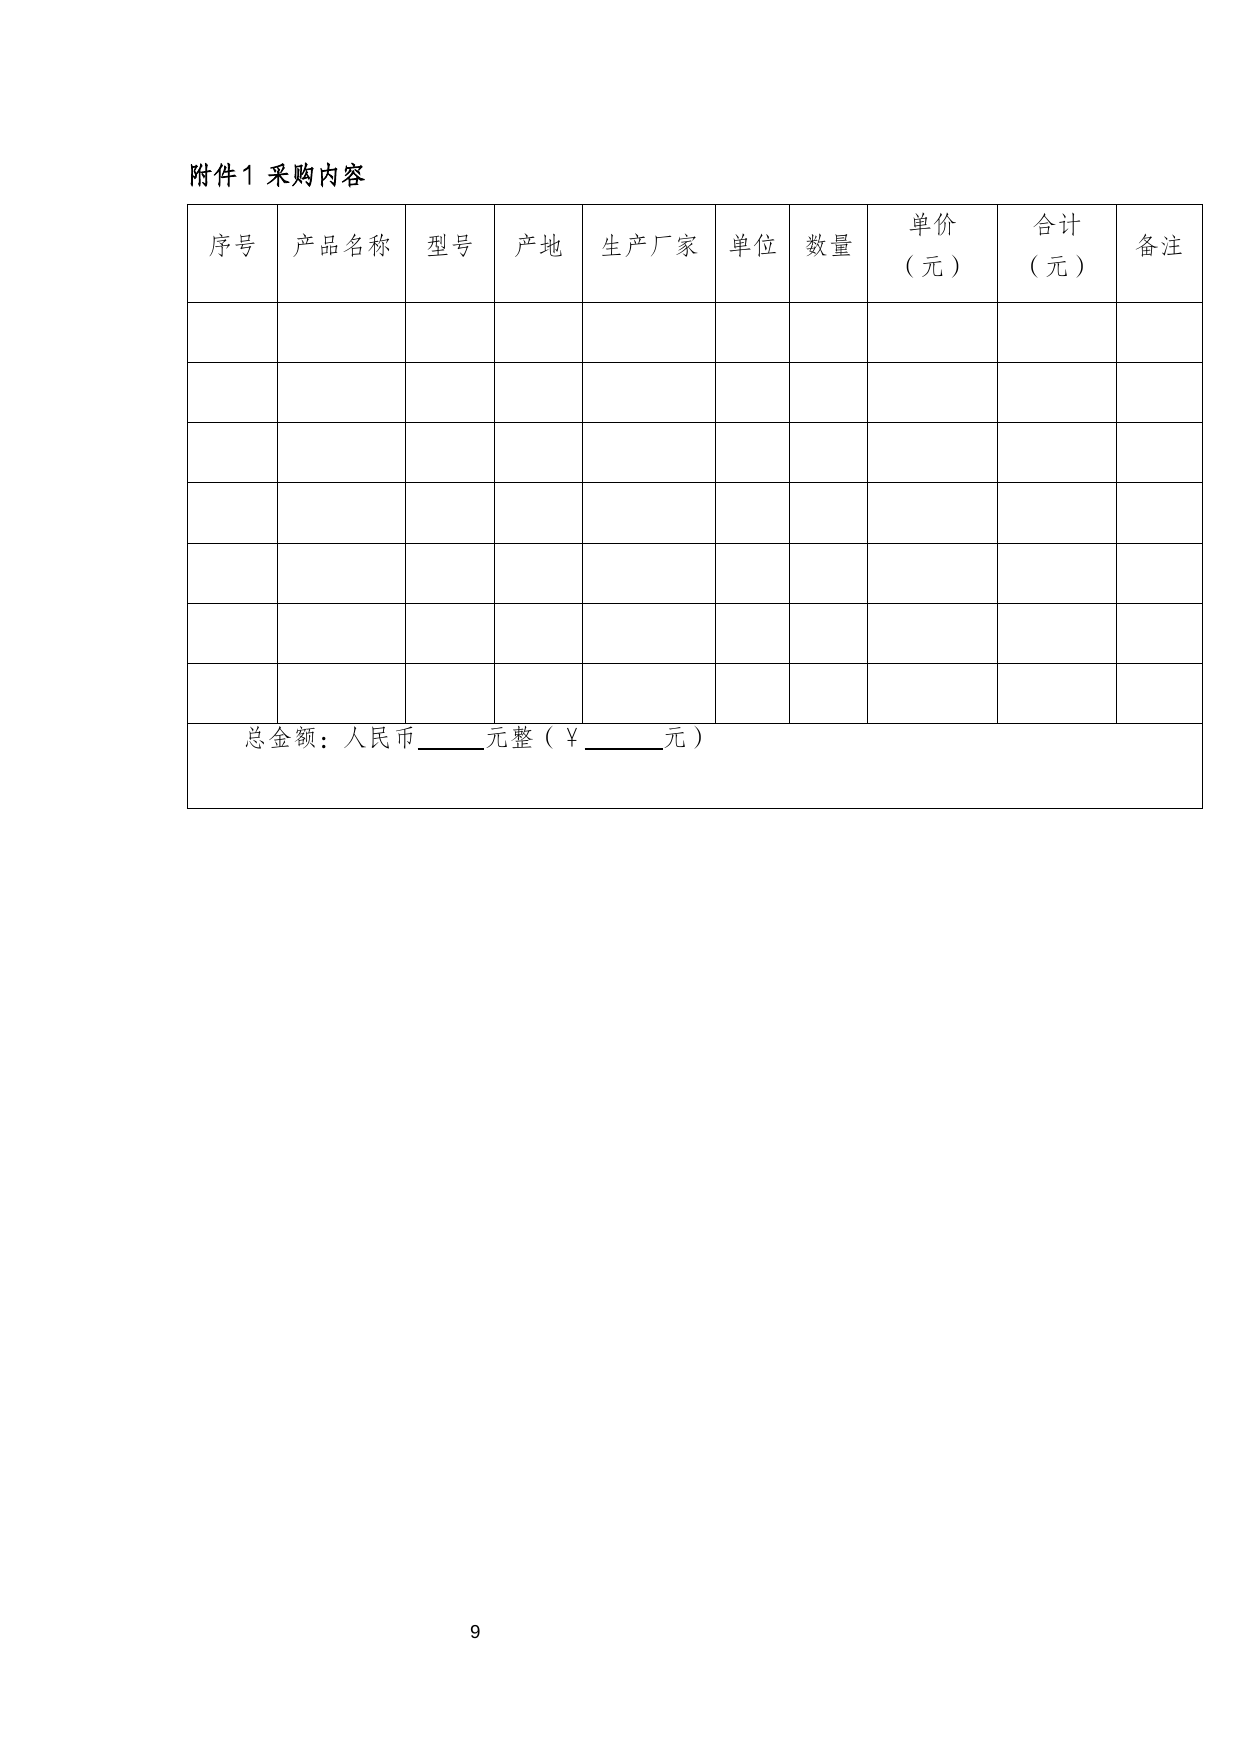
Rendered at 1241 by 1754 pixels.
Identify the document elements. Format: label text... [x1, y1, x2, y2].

table_cell [583, 604, 715, 663]
table_cell [495, 303, 582, 362]
table_cell [583, 423, 715, 482]
table_cell [278, 604, 405, 663]
table_header 产地 [495, 205, 582, 302]
table_header 生产厂家 [583, 205, 715, 302]
table_cell [188, 363, 277, 422]
table_cell [278, 303, 405, 362]
table_cell [998, 483, 1116, 542]
table_header 序号 [188, 205, 277, 302]
table_cell [1117, 303, 1202, 362]
table_cell [495, 423, 582, 482]
table_cell [495, 483, 582, 542]
table_cell [188, 483, 277, 542]
table_cell [406, 363, 494, 422]
table_cell [583, 664, 715, 723]
table_cell [1117, 483, 1202, 542]
table_cell [716, 423, 789, 482]
table_cell [868, 303, 997, 362]
table_cell [278, 664, 405, 723]
table_cell [1117, 363, 1202, 422]
table_cell [716, 544, 789, 602]
table_cell [868, 363, 997, 422]
table_cell [716, 604, 789, 663]
table_cell [998, 423, 1116, 482]
table_cell [188, 423, 277, 482]
table_cell [716, 363, 789, 422]
table_cell [1117, 544, 1202, 602]
table_cell [790, 604, 867, 663]
table_header 型号 [406, 205, 494, 302]
table_header 单价 （元） [868, 205, 997, 302]
table_cell [790, 544, 867, 602]
table_cell [583, 544, 715, 602]
table_cell [188, 664, 277, 723]
table_cell [1117, 664, 1202, 723]
table_cell [583, 303, 715, 362]
table_cell [716, 303, 789, 362]
table_cell [790, 664, 867, 723]
table_cell [716, 483, 789, 542]
table_header 单位 [716, 205, 789, 302]
table_cell [406, 604, 494, 663]
table_header 数量 [790, 205, 867, 302]
table_cell [188, 303, 277, 362]
table_cell [998, 664, 1116, 723]
table_cell [406, 664, 494, 723]
table_cell [188, 604, 277, 663]
table_cell [790, 483, 867, 542]
table_cell [188, 544, 277, 602]
table_cell [1117, 604, 1202, 663]
table_cell [790, 423, 867, 482]
table_cell [406, 423, 494, 482]
table_cell [868, 423, 997, 482]
table_cell [406, 483, 494, 542]
table_cell [998, 604, 1116, 663]
table_cell [868, 604, 997, 663]
table_cell [583, 363, 715, 422]
table_cell [406, 544, 494, 602]
table_cell [716, 664, 789, 723]
table_header 产品名称 [278, 205, 405, 302]
table_cell [868, 664, 997, 723]
table_cell [495, 604, 582, 663]
table_header 备注 [1117, 205, 1202, 302]
table_cell [278, 483, 405, 542]
table_cell [868, 544, 997, 602]
table_cell [278, 544, 405, 602]
table_cell [495, 363, 582, 422]
table_cell [998, 303, 1116, 362]
table_cell 总金额：人民币 元整（¥ 元） [188, 724, 1202, 808]
table_header 合计 （元） [998, 205, 1116, 302]
text 附件1 采购内容 [187, 162, 1053, 190]
table_cell [998, 363, 1116, 422]
table_cell [583, 483, 715, 542]
table_cell [278, 363, 405, 422]
table_cell [790, 303, 867, 362]
table_cell [998, 544, 1116, 602]
table_cell [495, 544, 582, 602]
table_cell [1117, 423, 1202, 482]
table_cell [406, 303, 494, 362]
table_cell [868, 483, 997, 542]
table_cell [790, 363, 867, 422]
table_cell [278, 423, 405, 482]
table_cell [495, 664, 582, 723]
